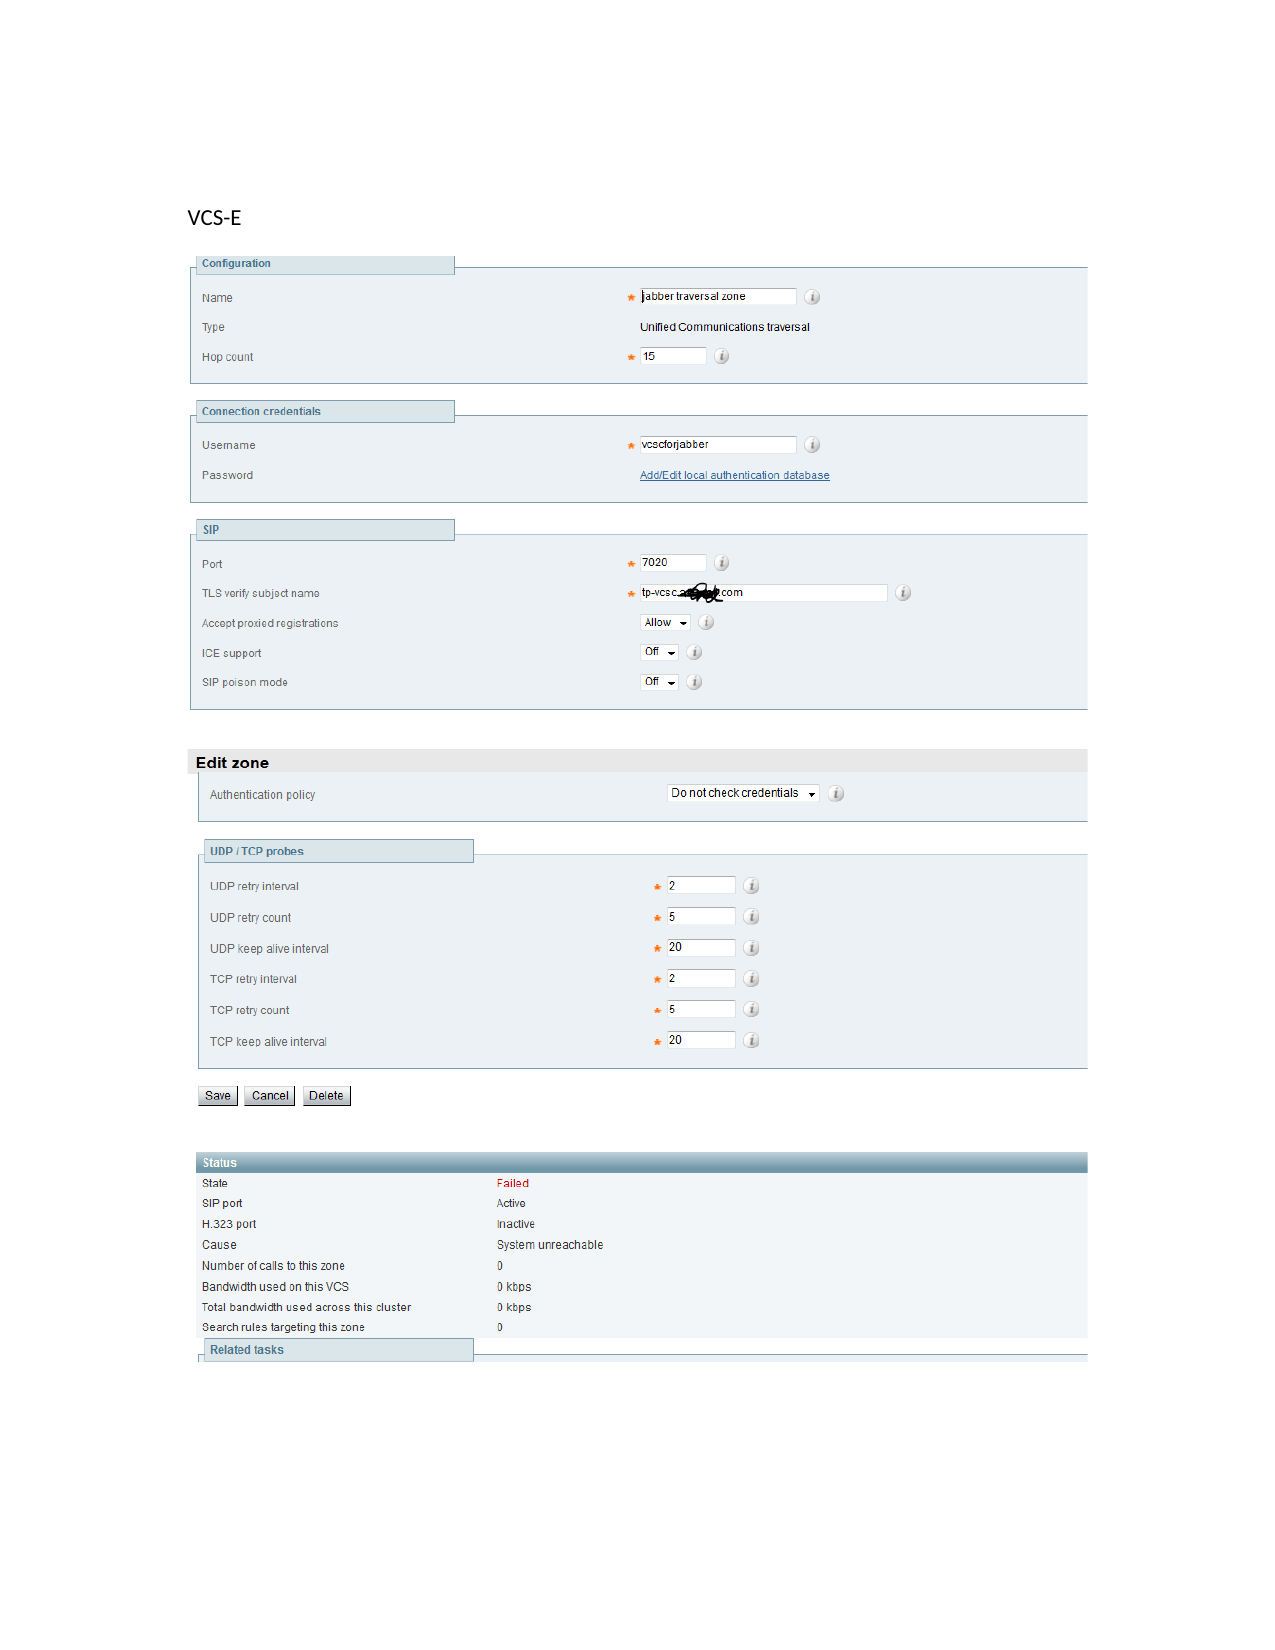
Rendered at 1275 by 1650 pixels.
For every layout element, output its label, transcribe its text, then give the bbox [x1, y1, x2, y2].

text VCS-E [187, 203, 1087, 231]
picture [187, 256, 1088, 725]
picture [187, 749, 1088, 1362]
